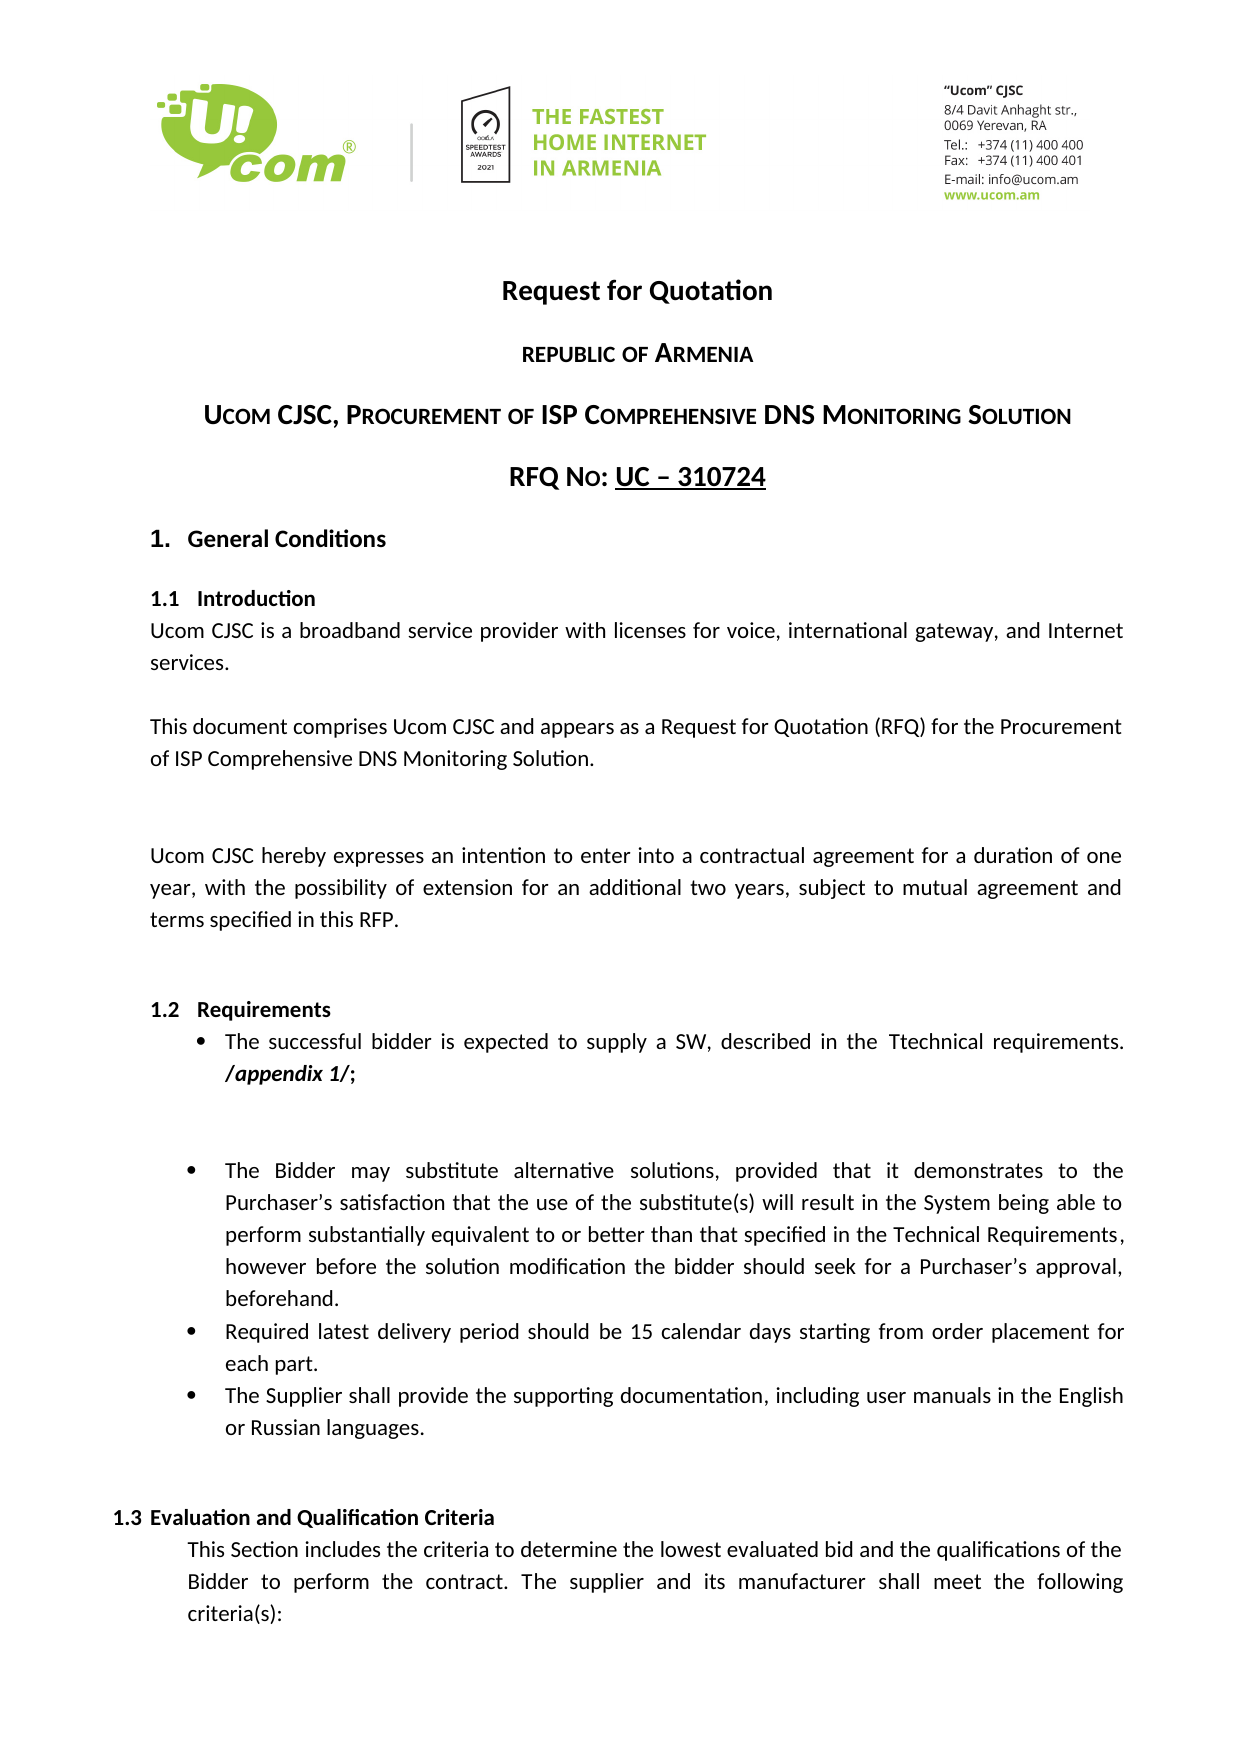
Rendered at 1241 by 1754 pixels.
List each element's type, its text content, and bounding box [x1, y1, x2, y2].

text republic of Armenia [150, 334, 1125, 370]
subtitle Requirements [150, 995, 1125, 1023]
list Request for Quotation [150, 272, 1125, 308]
text RFQ No: UC – 310724 [150, 458, 1125, 493]
subtitle Evaluation and Qualification Criteria [112, 1503, 1125, 1531]
subtitle General Conditions [150, 524, 1125, 554]
subtitle Introduction [150, 584, 1125, 612]
picture [150, 75, 1091, 211]
list The Supplier shall provide the supporting documentation, including user manuals in the English or Russian languages. [187, 1381, 1125, 1441]
text Ucom CJSC hereby expresses an intention to enter into a contractual agreement for a duration of one year, with the possibility of extension for an additional two years, subject to mutual agreement and terms specified in this RFP. [150, 841, 1125, 933]
list Required latest delivery period should be 15 calendar days starting from order placement for each part. [187, 1317, 1125, 1377]
text Ucom CJSC is a broadband service provider with licenses for voice, international gateway, and Internet services. [150, 616, 1125, 676]
text Ucom CJSC, Procurement of ISP Comprehensive DNS Monitoring Solution [150, 396, 1125, 432]
list The successful bidder is expected to supply a SW, described in the Ttechnical requirements. /appendix 1/; [197, 1027, 1125, 1087]
list The Bidder may substitute alternative solutions, provided that it demonstrates to the Purchaser’s satisfaction that the use of the substitute(s) will result in the System being able to perform substantially equivalent to or better than that specified in the Technical Requirements, however before the solution modification the bidder should seek for a Purchaser’s approval, beforehand. [187, 1156, 1125, 1313]
text This Section includes the criteria to determine the lowest evaluated bid and the qualifications of the Bidder to perform the contract. The supplier and its manufacturer shall meet the following criteria(s): [187, 1535, 1125, 1627]
text This document comprises Ucom CJSC and appears as a Request for Quotation (RFQ) for the Procurement of ISP Comprehensive DNS Monitoring Solution. [150, 712, 1125, 773]
